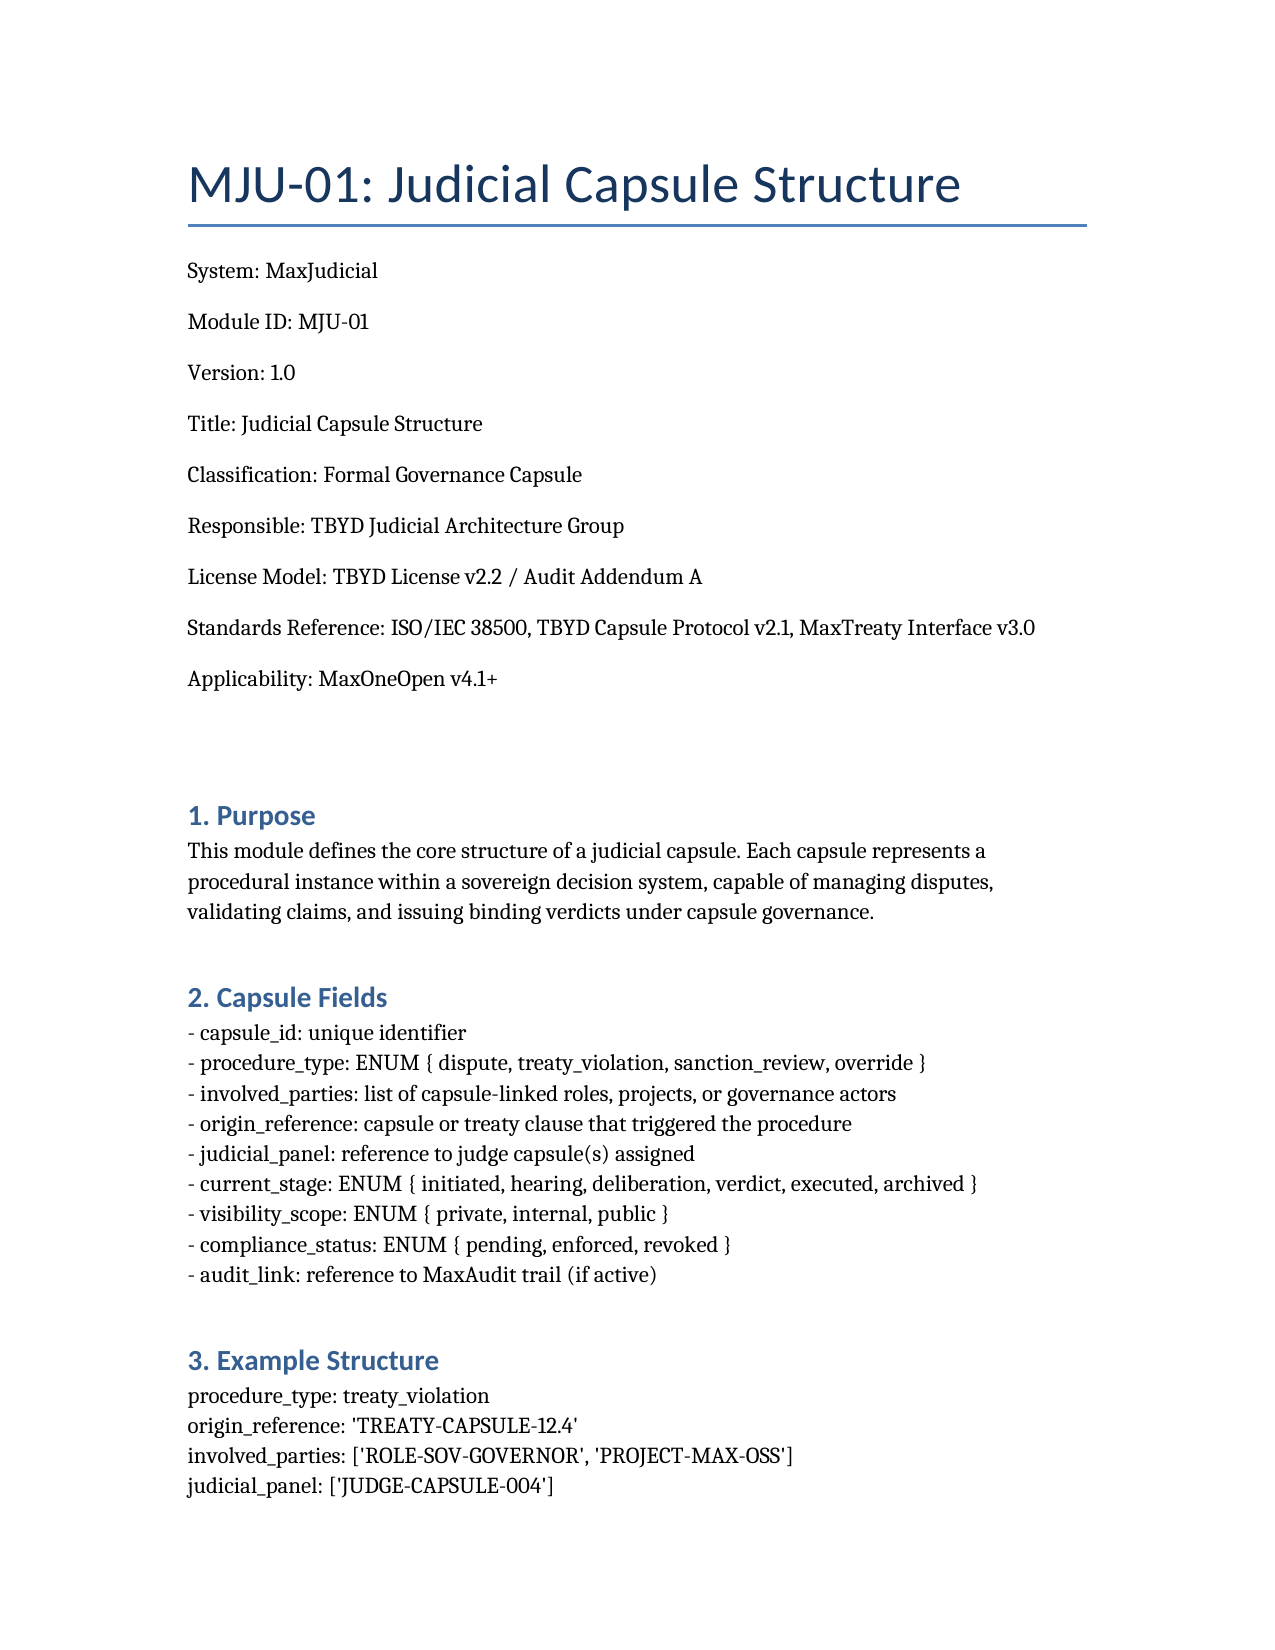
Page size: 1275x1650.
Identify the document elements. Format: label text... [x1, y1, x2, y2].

subtitle 1. Purpose [187, 797, 1087, 833]
text Version: 1.0 [187, 360, 1087, 386]
text Title: Judicial Capsule Structure [187, 411, 1087, 437]
text This module defines the core structure of a judicial capsule. Each capsule represents a procedural instance within a sovereign decision system, capable of managing disputes, validating claims, and issuing binding verdicts under capsule governance. [187, 838, 1087, 925]
text Classification: Formal Governance Capsule [187, 462, 1087, 488]
text License Model: TBYD License v2.2 / Audit Addendum A [187, 564, 1087, 590]
text Standards Reference: ISO/IEC 38500, TBYD Capsule Protocol v2.1, MaxTreaty Interface v3.0 [187, 615, 1087, 641]
text Applicability: MaxOneOpen v4.1+ [187, 666, 1087, 692]
text System: MaxJudicial [187, 258, 1087, 284]
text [187, 1383, 1087, 1500]
text Responsible: TBYD Judicial Architecture Group [187, 513, 1087, 539]
title MJU-01: Judicial Capsule Structure [187, 150, 1087, 227]
text Module ID: MJU-01 [187, 309, 1087, 335]
subtitle 3. Example Structure [187, 1342, 1087, 1377]
text - capsule_id: unique identifier - procedure_type: ENUM { dispute, treaty_violation, sanction_review, override } - involved_parties: list of capsule-linked roles, projects, or governance actors - origin_reference: capsule or treaty clause that triggered the procedure - judicial_panel: reference to judge capsule(s) assigned - current_stage: ENUM { initiated, hearing, deliberation, verdict, executed, archived } - visibility_scope: ENUM { private, internal, public } - compliance_status: ENUM { pending, enforced, revoked } - audit_link: reference to MaxAudit trail (if active) [187, 1020, 1087, 1288]
subtitle 2. Capsule Fields [187, 979, 1087, 1014]
